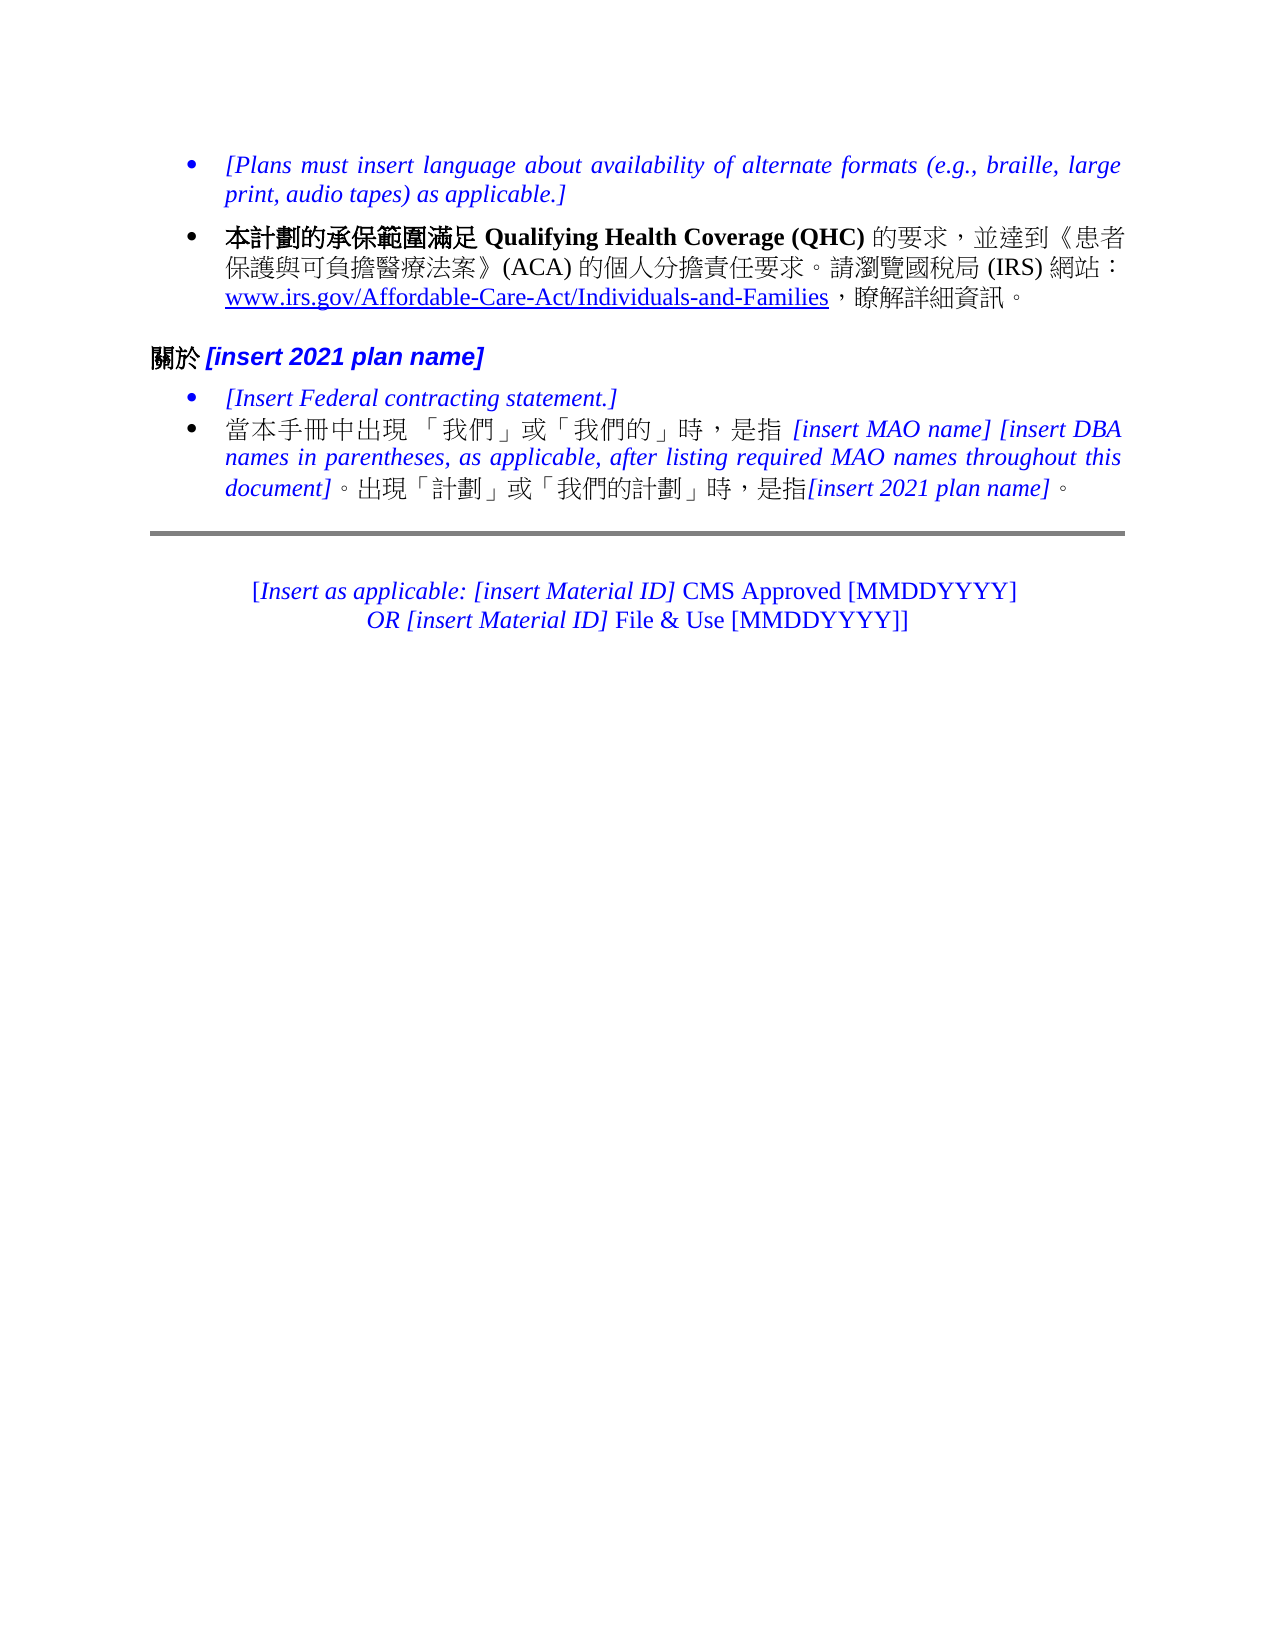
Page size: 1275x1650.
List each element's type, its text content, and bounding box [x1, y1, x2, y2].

list [Insert Federal contracting statement.] [187, 383, 1125, 412]
text [Insert as applicable: [insert Material ID] CMS Approved [MMDDYYYY] OR [insert Material ID] File & Use [MMDDYYYY]] [150, 576, 1125, 634]
list [Plans must insert language about availability of alternate formats (e.g., braille, large print, audio tapes) as applicable.] [187, 150, 1125, 207]
list 當本手冊中出現 「我們」或「我們的」時，是指 [insert MAO name] [insert DBA names in parentheses, as applicable, after listing required MAO names throughout this document]。出現「計劃」或「我們的計劃」時，是指[insert 2021 plan name]。 [187, 412, 1125, 502]
subtitle 關於 [insert 2021 plan name] [150, 340, 1125, 371]
list 本計劃的承保範圍滿足 Qualifying Health Coverage (QHC) 的要求，並達到《患者保護與可負擔醫療法案》(ACA) 的個人分擔責任要求。請瀏覽國稅局 (IRS) 網站：www.irs.gov/Affordable-Care-Act/Individuals-and-Families，瞭解詳細資訊。 [187, 220, 1125, 311]
